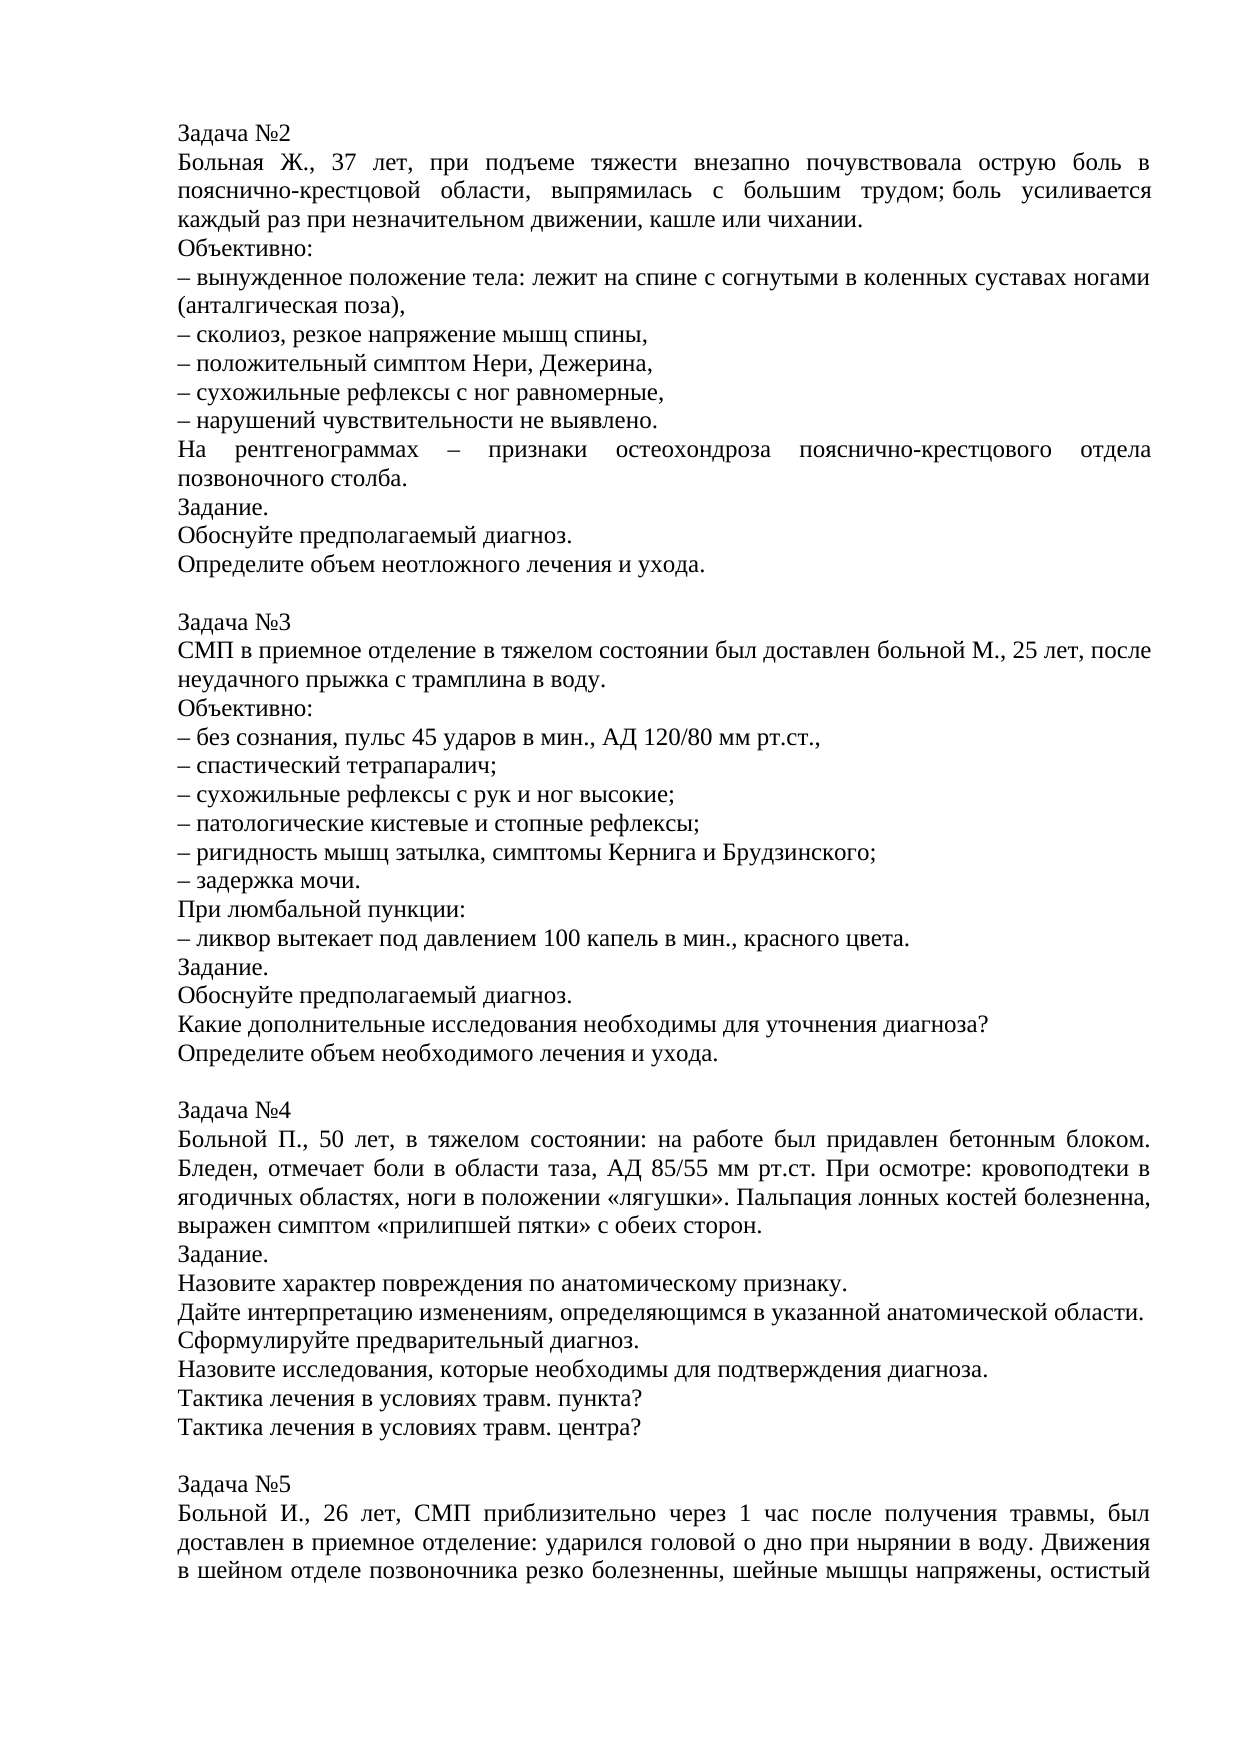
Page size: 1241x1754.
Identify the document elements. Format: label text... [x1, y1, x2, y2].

text Назовите исследования, которые необходимы для подтверждения диагноза. [177, 1354, 1152, 1383]
text – сколиоз, резкое напряжение мышц спины, [177, 319, 1152, 348]
text Задание. [177, 952, 1152, 981]
text Объективно: [177, 693, 1152, 722]
text Больная Ж., 37 лет, при подъеме тяжести внезапно почувствовала острую боль в пояснично-крестцовой области, выпрямилась с большим трудом; боль усиливается каждый раз при незначительном движении, кашле или чихании. [177, 147, 1152, 233]
text – патологические кистевые и стопные рефлексы; [177, 808, 1152, 837]
text Назовите характер повреждения по анатомическому признаку. [177, 1268, 1152, 1297]
text – спастический тетрапаралич; [177, 751, 1152, 779]
text – ригидность мышц затылка, симптомы Кернига и Брудзинского; [177, 837, 1152, 866]
text Дайте интерпретацию изменениям, определяющимся в указанной анатомической области. [177, 1297, 1152, 1326]
text Задание. [177, 492, 1152, 521]
text – сухожильные рефлексы с рук и ног высокие; [177, 779, 1152, 808]
text Больной П., 50 лет, в тяжелом состоянии: на работе был придавлен бетонным блоком. Бледен, отмечает боли в области таза, АД 85/55 мм рт.ст. При осмотре: кровоподтеки в ягодичных областях, ноги в положении «лягушки». Пальпация лонных костей болезненна, выражен симптом «прилипшей пятки» с обеих сторон. [177, 1124, 1152, 1239]
text Какие дополнительные исследования необходимы для уточнения диагноза? [177, 1009, 1152, 1038]
text – вынужденное положение тела: лежит на спине с согнутыми в коленных суставах ногами (анталгическая поза), [177, 262, 1152, 319]
text Обоснуйте предполагаемый диагноз. [177, 521, 1152, 549]
text Определите объем неотложного лечения и ухода. [177, 549, 1152, 578]
text Задача №2 [177, 118, 1152, 147]
text – ликвор вытекает под давлением 100 капель в мин., красного цвета. [177, 923, 1152, 952]
text Задача №5 [177, 1469, 1152, 1498]
text Задание. [177, 1239, 1152, 1268]
text Тактика лечения в условиях травм. центра? [177, 1412, 1152, 1441]
text Объективно: [177, 233, 1152, 262]
text Обоснуйте предполагаемый диагноз. [177, 981, 1152, 1009]
text Тактика лечения в условиях травм. пункта? [177, 1383, 1152, 1412]
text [177, 1498, 1152, 1584]
text – задержка мочи. [177, 866, 1152, 894]
text – нарушений чувствительности не выявлено. [177, 406, 1152, 434]
text Определите объем необходимого лечения и ухода. [177, 1038, 1152, 1067]
text – положительный симптом Нери, Дежерина, [177, 348, 1152, 377]
text Сформулируйте предварительный диагноз. [177, 1326, 1152, 1354]
text Задача №3 [177, 607, 1152, 636]
text – без сознания, пульс 45 ударов в мин., АД 120/80 мм рт.ст., [177, 722, 1152, 751]
text – сухожильные рефлексы с ног равномерные, [177, 377, 1152, 406]
text Задача №4 [177, 1096, 1152, 1124]
text СМП в приемное отделение в тяжелом состоянии был доставлен больной М., 25 лет, после неудачного прыжка с трамплина в воду. [177, 636, 1152, 693]
text На рентгенограммах – признаки остеохондроза пояснично-крестцового отдела позвоночного столба. [177, 434, 1152, 492]
text При люмбальной пункции: [177, 894, 1152, 923]
